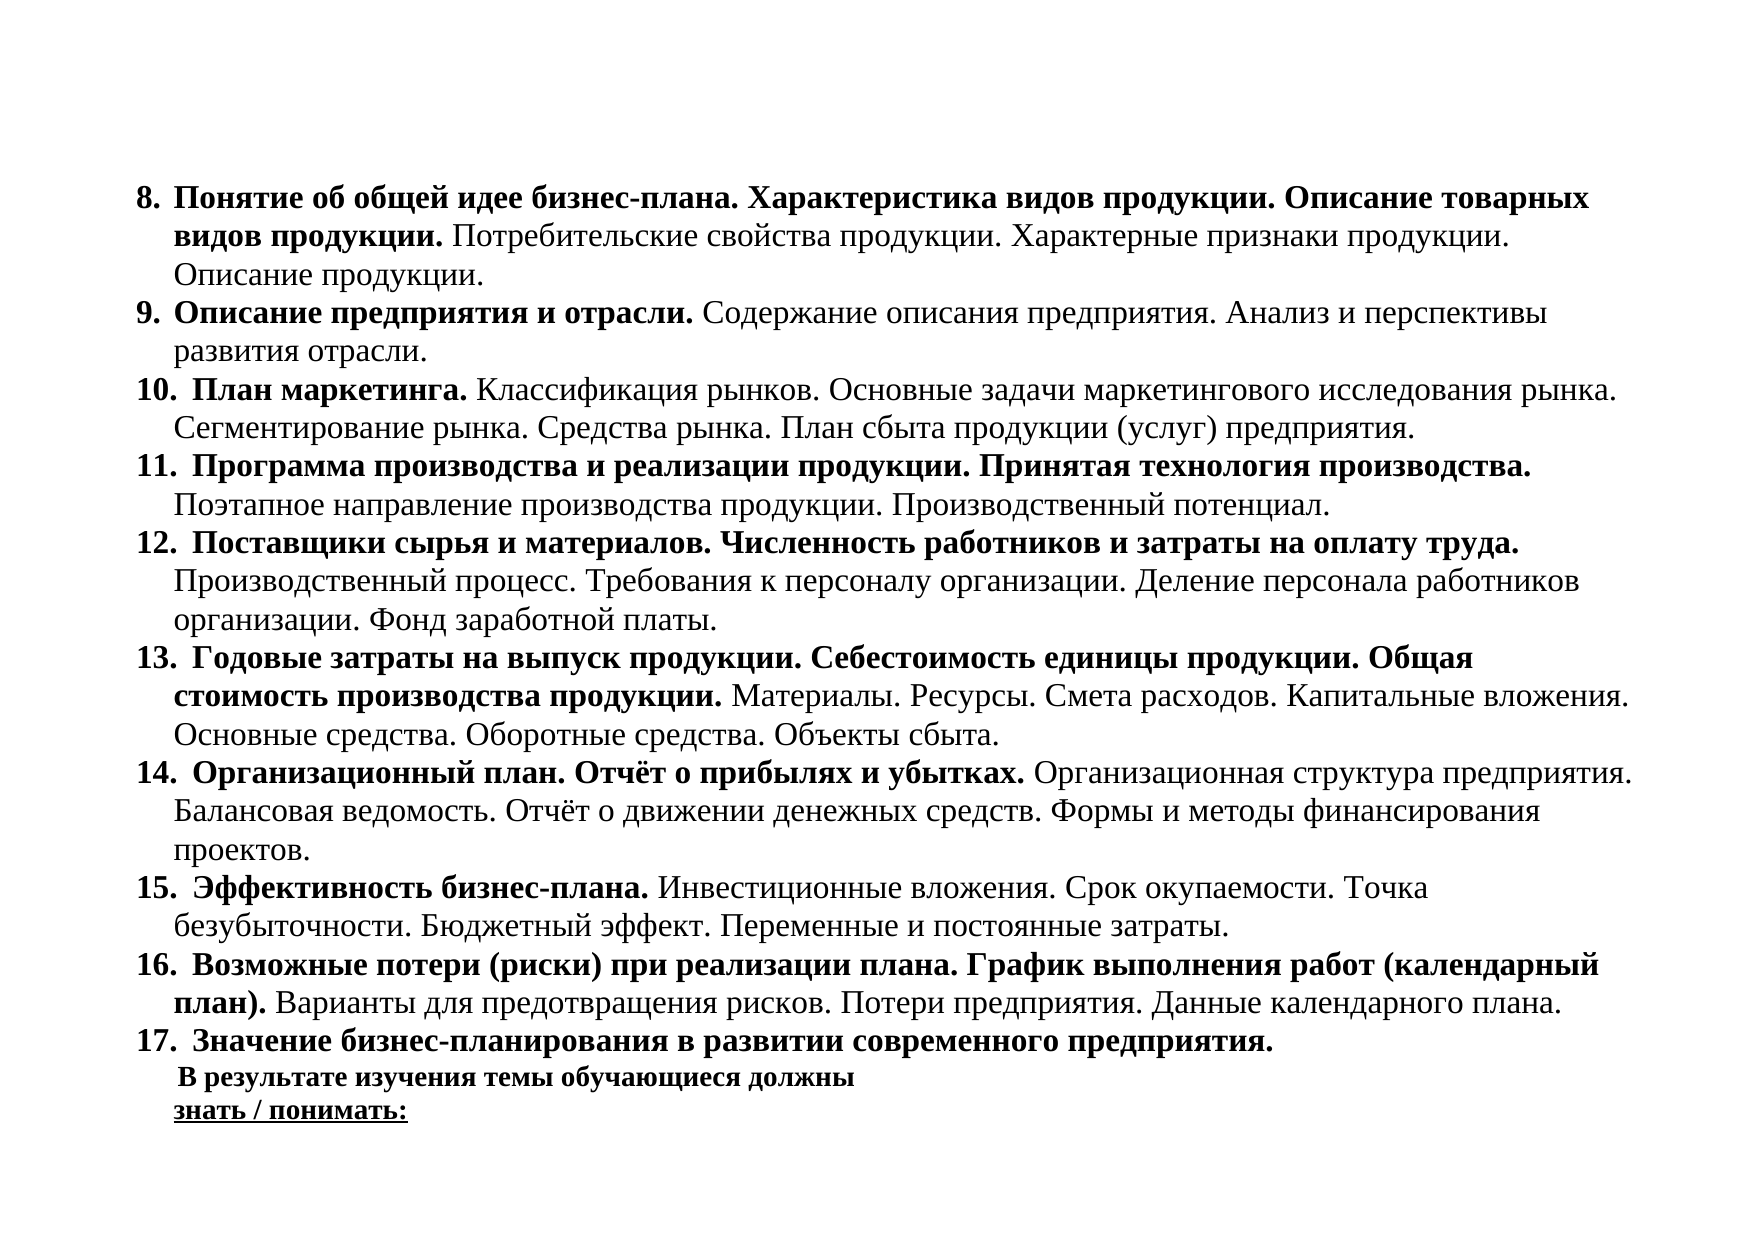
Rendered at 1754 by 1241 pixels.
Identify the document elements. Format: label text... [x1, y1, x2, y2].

subtitle В результате изучения темы обучающиеся должны [118, 1059, 1636, 1092]
list Годовые затраты на выпуск продукции. Себестоимость единицы продукции. Общая стоимость производства продукции. Материалы. Ресурсы. Смета расходов. Капитальные вложения. Основные средства. Оборотные средства. Объекты сбыта. [136, 637, 1636, 752]
list Описание предприятия и отрасли. Содержание описания предприятия. Анализ и перспективы развития отрасли. [136, 292, 1636, 369]
list Организационный план. Отчёт о прибылях и убытках. Организационная структура предприятия. Балансовая ведомость. Отчёт о движении денежных средств. Формы и методы финансирования проектов. [136, 752, 1636, 867]
list Понятие об общей идее бизнес-плана. Характеристика видов продукции. Описание товарных видов продукции. Потребительские свойства продукции. Характерные признаки продукции. Описание продукции. [136, 177, 1636, 292]
text знать / понимать: [118, 1092, 1636, 1126]
list Возможные потери (риски) при реализации плана. График выполнения работ (календарный план). Варианты для предотвращения рисков. Потери предприятия. Данные календарного плана. [136, 944, 1636, 1021]
list Значение бизнес-планирования в развитии современного предприятия. [136, 1021, 1636, 1059]
list План маркетинга. Классификация рынков. Основные задачи маркетингового исследования рынка. Сегментирование рынка. Средства рынка. План сбыта продукции (услуг) предприятия. [136, 369, 1636, 446]
list Эффективность бизнес-плана. Инвестиционные вложения. Срок окупаемости. Точка безубыточности. Бюджетный эффект. Переменные и постоянные затраты. [136, 867, 1636, 944]
list Поставщики сырья и материалов. Численность работников и затраты на оплату труда. Производственный процесс. Требования к персоналу организации. Деление персонала работников организации. Фонд заработной платы. [136, 522, 1636, 637]
list Программа производства и реализации продукции. Принятая технология производства. Поэтапное направление производства продукции. Производственный потенциал. [136, 446, 1636, 522]
